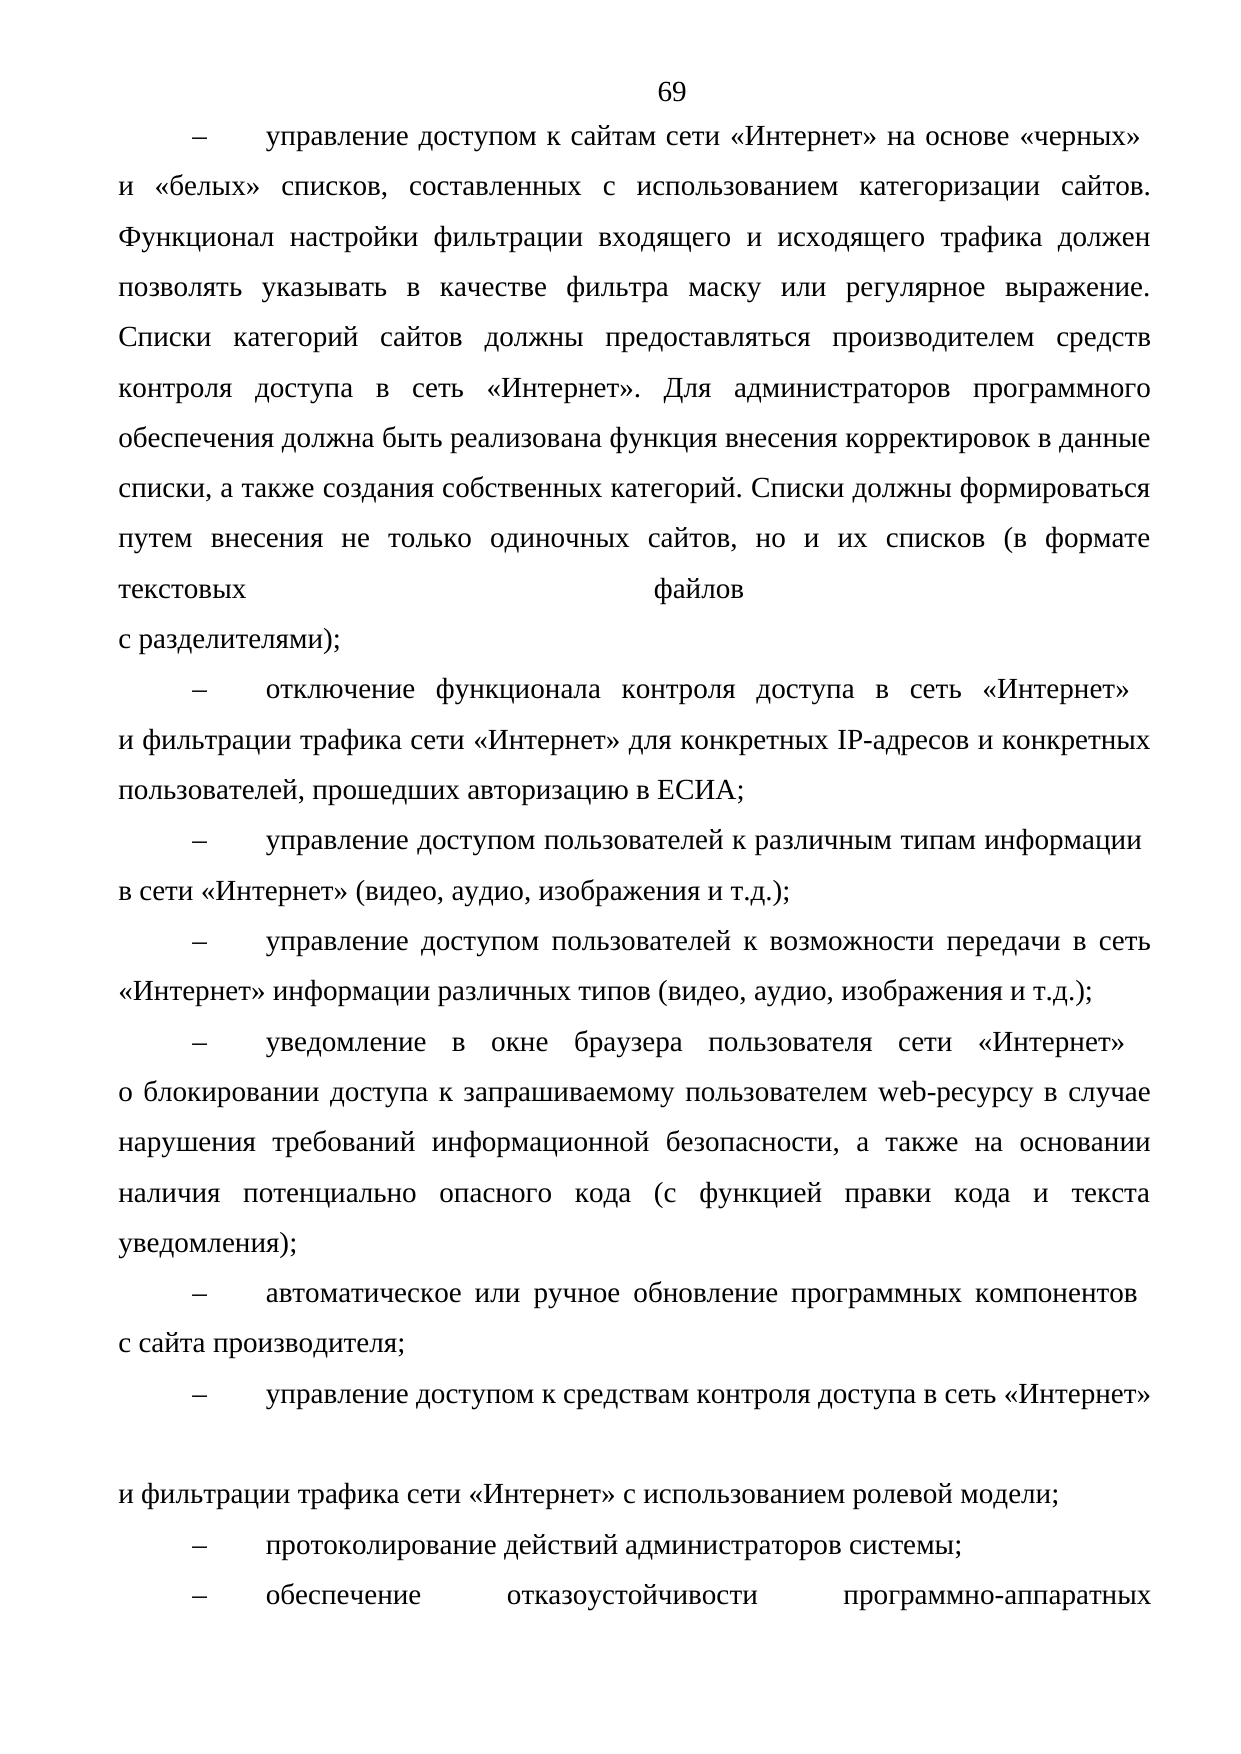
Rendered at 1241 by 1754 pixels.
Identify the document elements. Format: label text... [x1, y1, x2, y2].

list автоматическое или ручное обновление программных компонентов с сайта производителя; [118, 1275, 1152, 1359]
list протоколирование действий администраторов системы; [192, 1527, 1152, 1560]
list управление доступом пользователей к различным типам информации в сети «Интернет» (видео, аудио, изображения и т.д.); [118, 822, 1152, 906]
list управление доступом к средствам контроля доступа в сеть «Интернет» и фильтрации трафика сети «Интернет» с использованием ролевой модели; [118, 1376, 1152, 1510]
list отключение функционала контроля доступа в сеть «Интернет» и фильтрации трафика сети «Интернет» для конкретных IP-адресов и конкретных пользователей, прошедших авторизацию в ЕСИА; [118, 672, 1152, 806]
list уведомление в окне браузера пользователя сети «Интернет» о блокировании доступа к запрашиваемому пользователем web-ресурсу в случае нарушения требований информационной безопасности, а также на основании наличия потенциально опасного кода (с функцией правки кода и текста уведомления); [118, 1024, 1152, 1258]
list управление доступом пользователей к возможности передачи в сеть «Интернет» информации различных типов (видео, аудио, изображения и т.д.); [118, 923, 1152, 1007]
list управление доступом к сайтам сети «Интернет» на основе «черных» и «белых» списков, составленных с использованием категоризации сайтов. Функционал настройки фильтрации входящего и исходящего трафика должен позволять указывать в качестве фильтра маску или регулярное выражение. Списки категорий сайтов должны предоставляться производителем средств контроля доступа в сеть «Интернет». Для администраторов программного обеспечения должна быть реализована функция внесения корректировок в данные списки, а также создания собственных категорий. Списки должны формироваться путем внесения не только одиночных сайтов, но и их списков (в формате текстовых файлов с разделителями); [118, 118, 1152, 655]
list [118, 1577, 1152, 1611]
